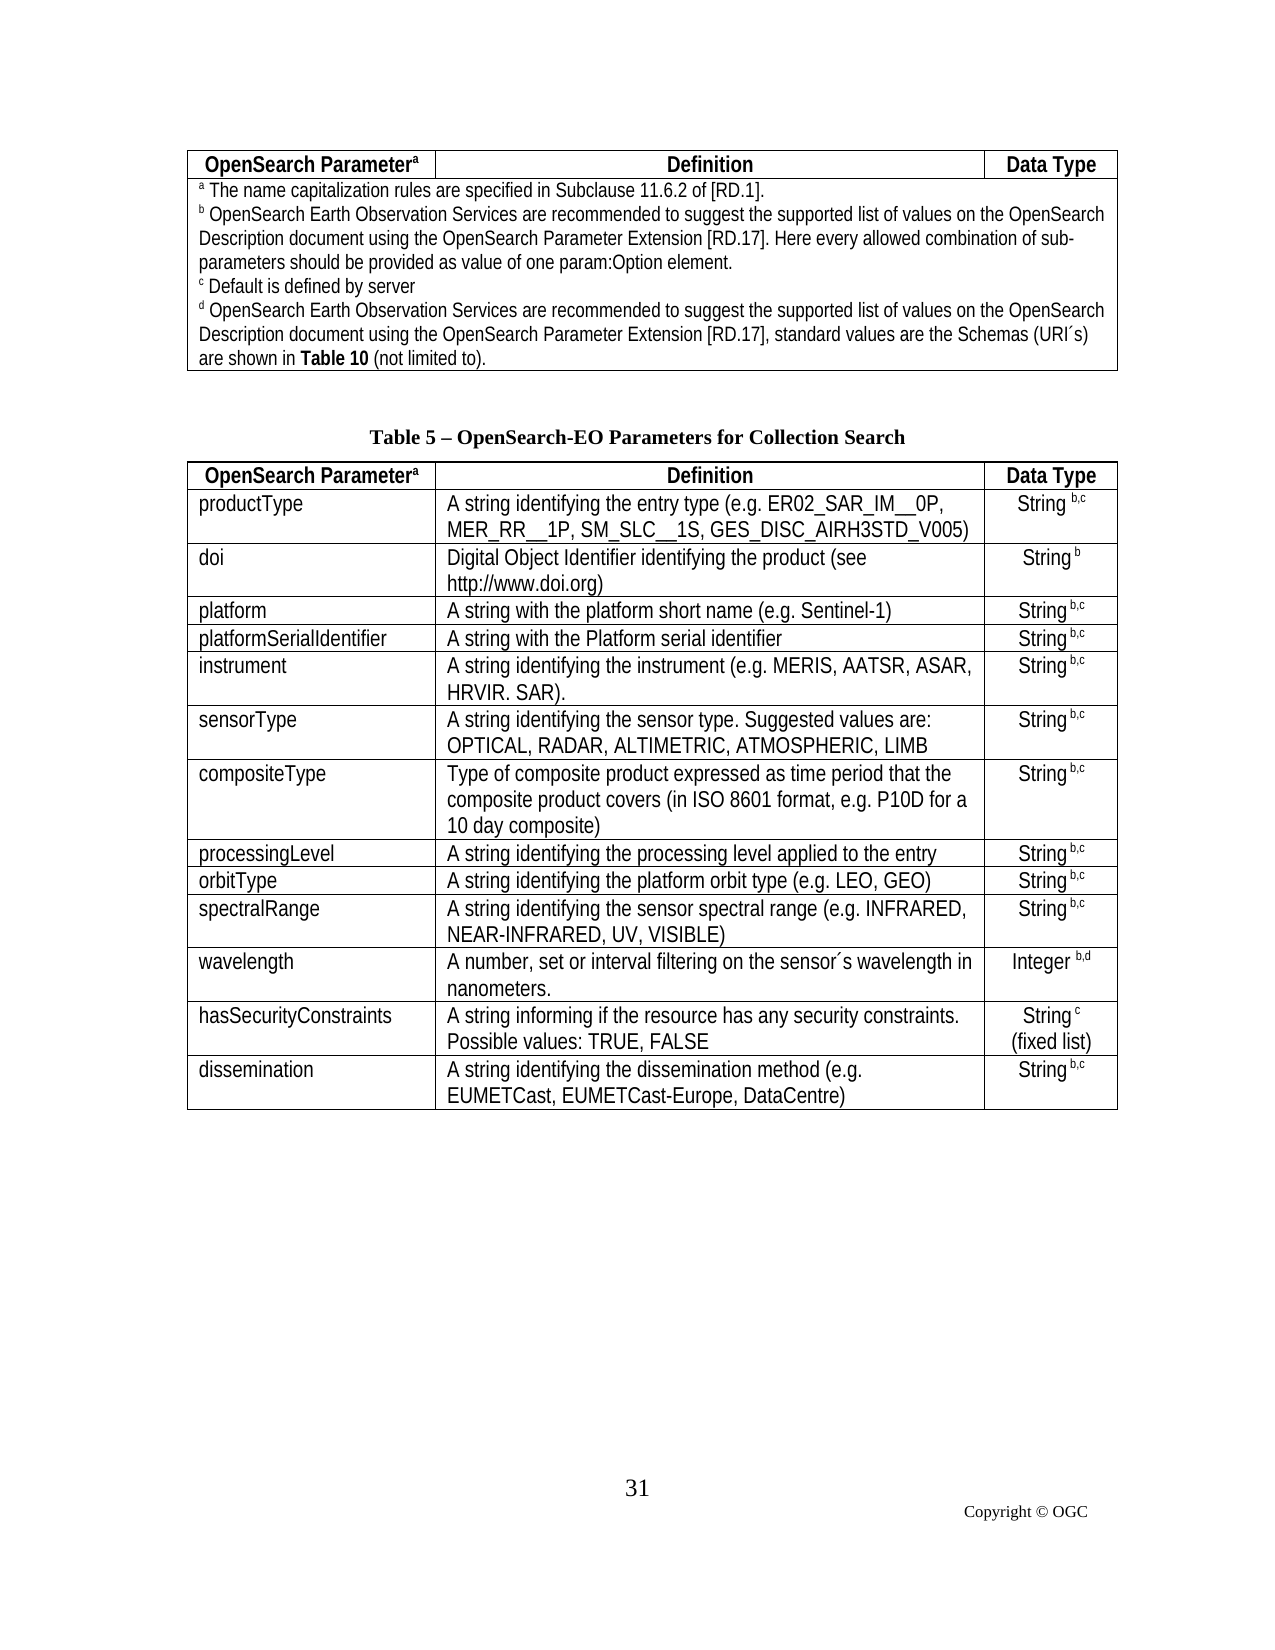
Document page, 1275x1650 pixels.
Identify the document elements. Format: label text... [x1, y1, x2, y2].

table_cell Digital Object Identifier identifying the product (see http://www.doi.org) [436, 544, 984, 596]
table_header Data Type [985, 151, 1117, 177]
table_cell String b,c [985, 490, 1117, 542]
table_cell a The name capitalization rules are specified in Subclause 11.6.2 of [RD.1]. b OpenSearch Earth Observation Services are recommended to suggest the supported list of values on the OpenSearch Description document using the OpenSearch Parameter Extension [RD.17]. Here every allowed combination of sub-parameters should be provided as value of one param:Option element. c Default is defined by server d OpenSearch Earth Observation Services are recommended to suggest the supported list of values on the OpenSearch Description document using the OpenSearch Parameter Extension [RD.17], standard values are the Schemas (URI´s) are shown in Table 10 (not limited to). [188, 179, 1117, 370]
table_cell productType [188, 490, 435, 542]
table_cell wavelength [188, 948, 435, 1001]
table_cell A string identifying the sensor spectral range (e.g. INFRARED, NEAR-INFRARED, UV, VISIBLE) [436, 895, 984, 947]
table_header Definition [436, 151, 984, 177]
table_cell String b,c [985, 895, 1117, 947]
table_cell doi [188, 544, 435, 596]
table_cell A string with the platform short name (e.g. Sentinel-1) [436, 597, 984, 624]
table_cell A string identifying the processing level applied to the entry [436, 840, 984, 866]
table_cell String b [985, 544, 1117, 596]
table_cell String b,c [985, 840, 1117, 866]
table_cell sensorType [188, 706, 435, 758]
table_cell A string identifying the platform orbit type (e.g. LEO, GEO) [436, 867, 984, 893]
table_cell dissemination [188, 1056, 435, 1108]
table_cell A string identifying the sensor type. Suggested values are: OPTICAL, RADAR, ALTIMETRIC, ATMOSPHERIC, LIMB [436, 706, 984, 758]
table_cell Integer b,d [985, 948, 1117, 1001]
table_header OpenSearch Parametera [188, 463, 435, 489]
table_cell String b,c [985, 867, 1117, 893]
table_cell A string identifying the instrument (e.g. MERIS, AATSR, ASAR, HRVIR. SAR). [436, 652, 984, 705]
table_cell spectralRange [188, 895, 435, 947]
table_header Data Type [985, 463, 1117, 489]
table_cell A string identifying the entry type (e.g. ER02_SAR_IM__0P, MER_RR__1P, SM_SLC__1S, GES_DISC_AIRH3STD_V005) [436, 490, 984, 542]
table_cell String b,c [985, 597, 1117, 624]
table_cell instrument [188, 652, 435, 705]
table_cell platform [188, 597, 435, 624]
table_cell orbitType [188, 867, 435, 893]
table_cell A number, set or interval filtering on the sensor´s wavelength in nanometers. [436, 948, 984, 1001]
table_cell String b,c [985, 652, 1117, 705]
table_cell String b,c [985, 625, 1117, 651]
table_cell hasSecurityConstraints [188, 1002, 435, 1055]
table_cell platformSerialIdentifier [188, 625, 435, 651]
table_cell A string informing if the resource has any security constraints. Possible values: TRUE, FALSE [436, 1002, 984, 1055]
table_cell String c (fixed list) [985, 1002, 1117, 1055]
table_header Definition [436, 463, 984, 489]
table_cell Type of composite product expressed as time period that the composite product covers (in ISO 8601 format, e.g. P10D for a 10 day composite) [436, 760, 984, 839]
table_cell A string identifying the dissemination method (e.g. EUMETCast, EUMETCast-Europe, DataCentre) [436, 1056, 984, 1108]
table_cell compositeType [188, 760, 435, 839]
table_cell String b,c [985, 1056, 1117, 1108]
table_cell String b,c [985, 760, 1117, 839]
title Table 5 – OpenSearch-EO Parameters for Collection Search [187, 425, 1087, 449]
table_cell processingLevel [188, 840, 435, 866]
table_header OpenSearch Parametera [188, 151, 435, 177]
table_cell A string with the Platform serial identifier [436, 625, 984, 651]
table_cell String b,c [985, 706, 1117, 758]
